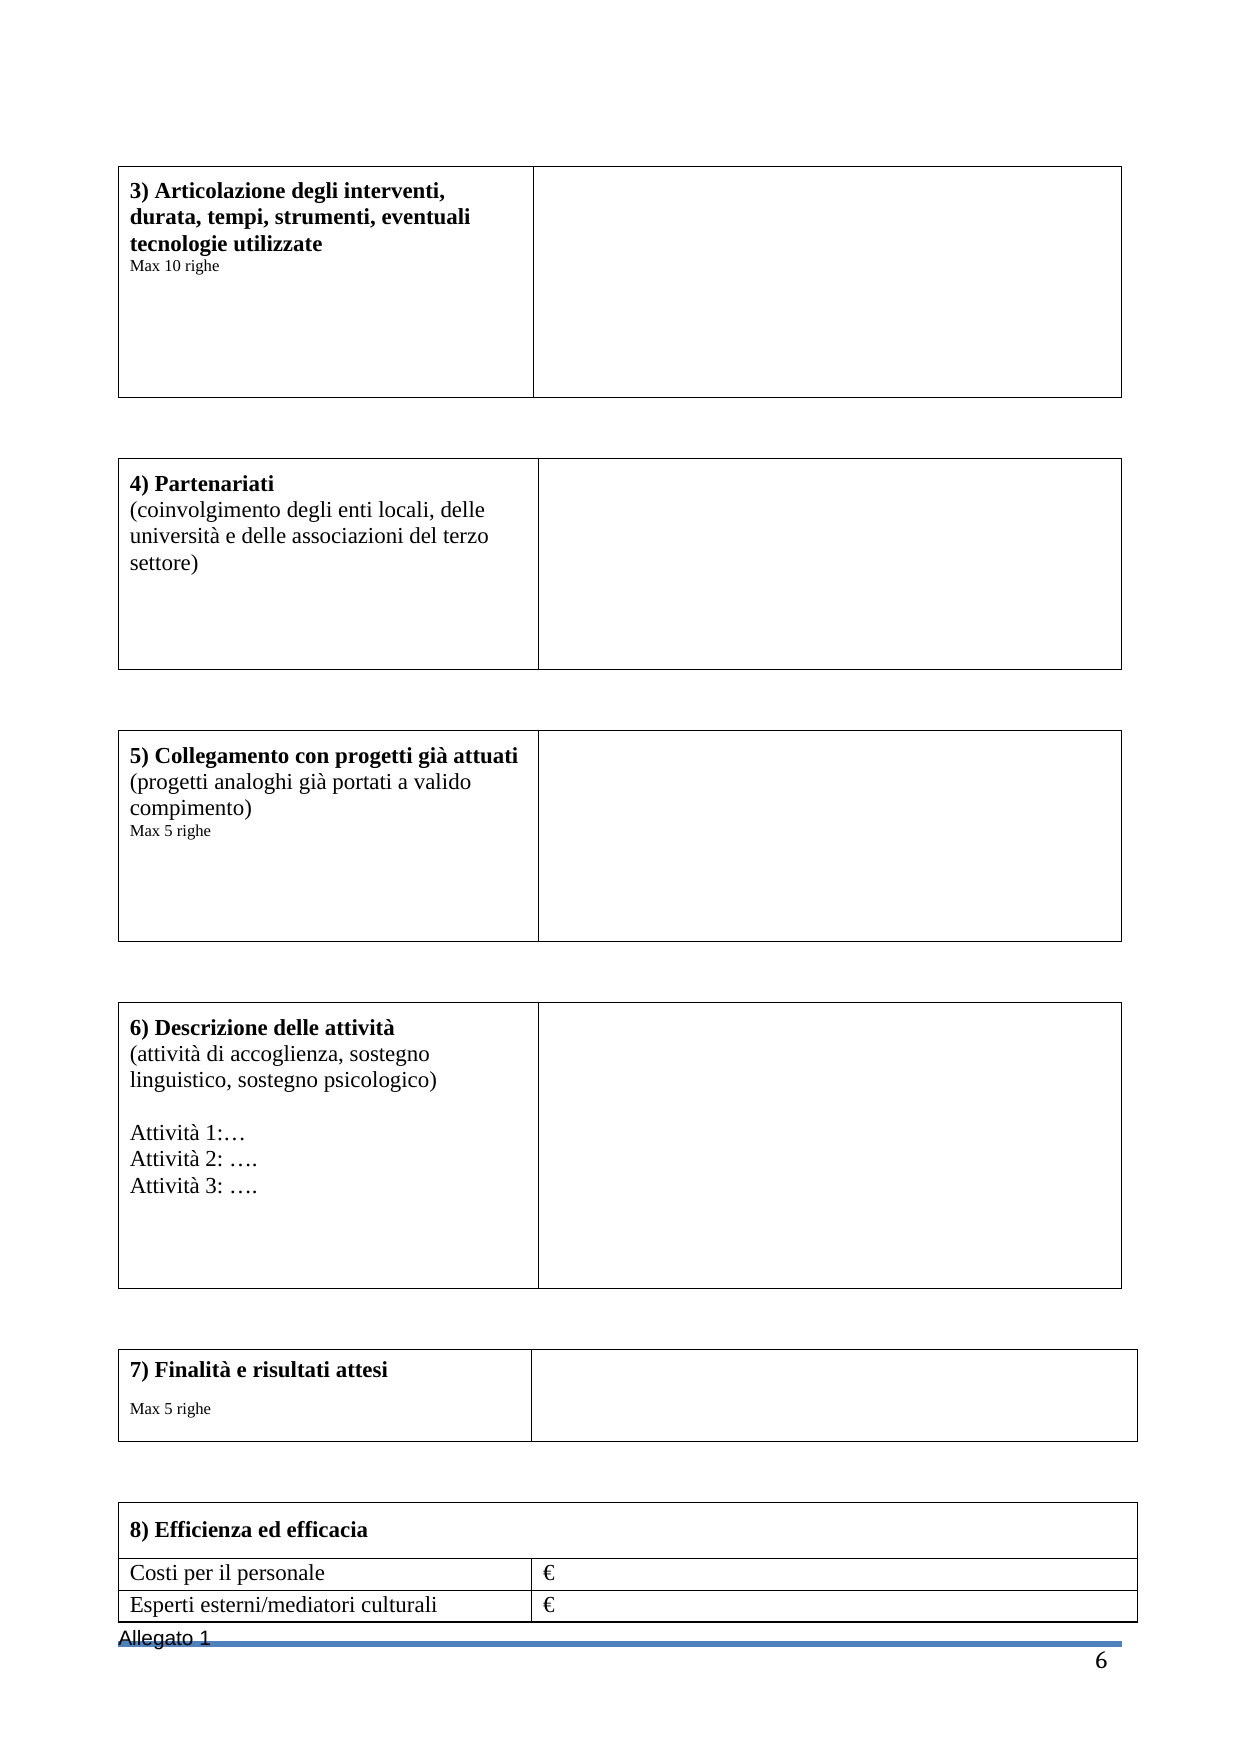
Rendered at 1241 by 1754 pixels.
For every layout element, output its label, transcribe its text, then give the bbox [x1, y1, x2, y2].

table_header 3) Articolazione degli interventi, durata, tempi, strumenti, eventuali tecnologie utilizzate Max 10 righe [119, 167, 533, 397]
table_header 5) Collegamento con progetti già attuati (progetti analoghi già portati a valido compimento) Max 5 righe [119, 731, 538, 941]
table_header 6) Descrizione delle attività (attività di accoglienza, sostegno linguistico, sostegno psicologico) Attività 1:… Attività 2: …. Attività 3: …. [119, 1003, 538, 1287]
table_header [539, 731, 1121, 941]
table_cell Costi per il personale [119, 1559, 531, 1589]
table_cell € [532, 1591, 1137, 1621]
table_header 4) Partenariati (coinvolgimento degli enti locali, delle università e delle associazioni del terzo settore) [119, 459, 538, 669]
table_header 7) Finalità e risultati attesi Max 5 righe [119, 1350, 531, 1441]
table_header [539, 459, 1121, 669]
table_header [532, 1350, 1137, 1441]
table_header [534, 167, 1121, 397]
table_header [539, 1003, 1121, 1287]
table_cell Esperti esterni/mediatori culturali [119, 1591, 531, 1621]
table_header 8) Efficienza ed efficacia [119, 1503, 1137, 1558]
table_cell € [532, 1559, 1137, 1589]
